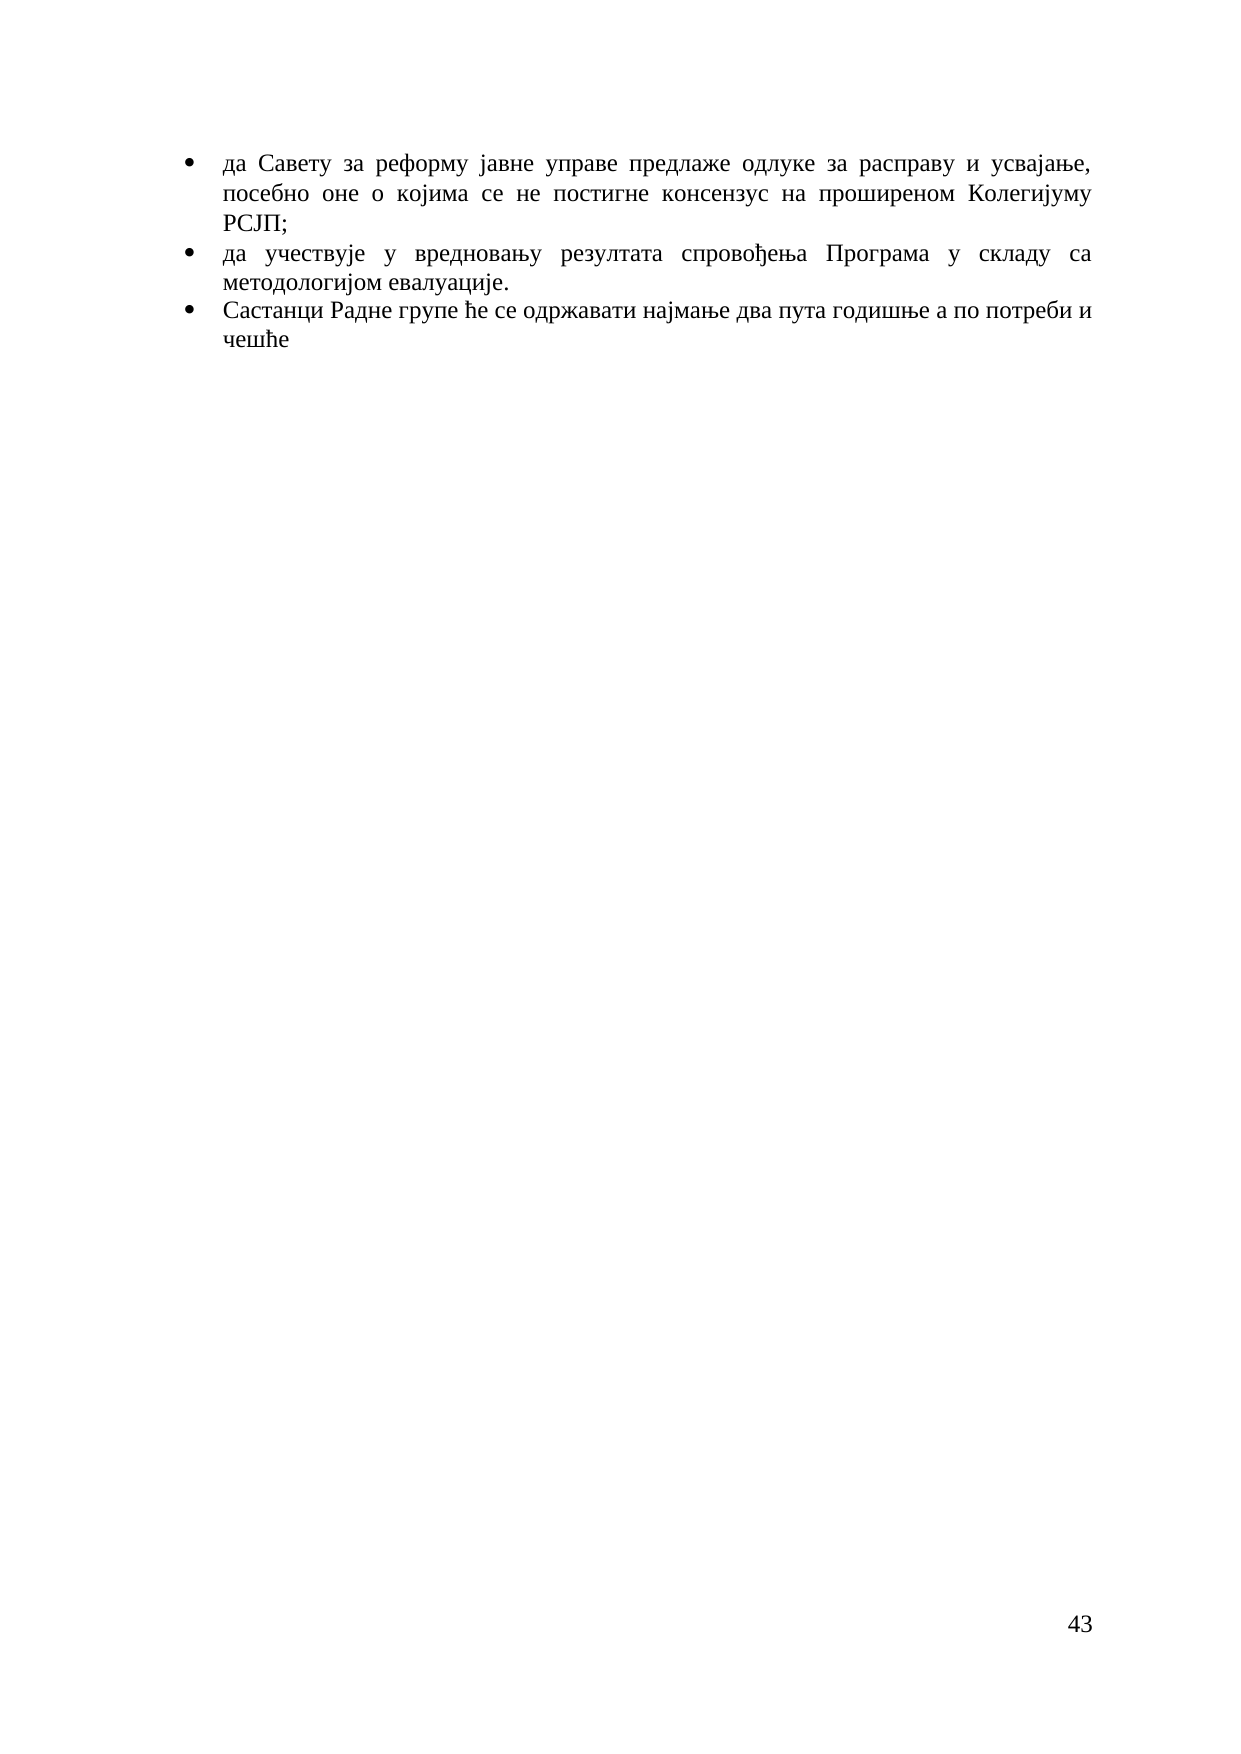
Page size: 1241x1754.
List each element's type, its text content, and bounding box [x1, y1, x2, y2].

list да учествује у вредновању резултата спровођења Програма у складу са методологијом евалуације. [185, 238, 1092, 296]
list да Савету за реформу јавне управе предлаже одлуке за расправу и усвајање, посебно оне о којима се не постигне консензус на проширеном Колегијуму РСЈП; [185, 148, 1092, 237]
list Састанци Радне групе ће се одржавати најмање два пута годишње а по потреби и чешће [185, 296, 1092, 353]
